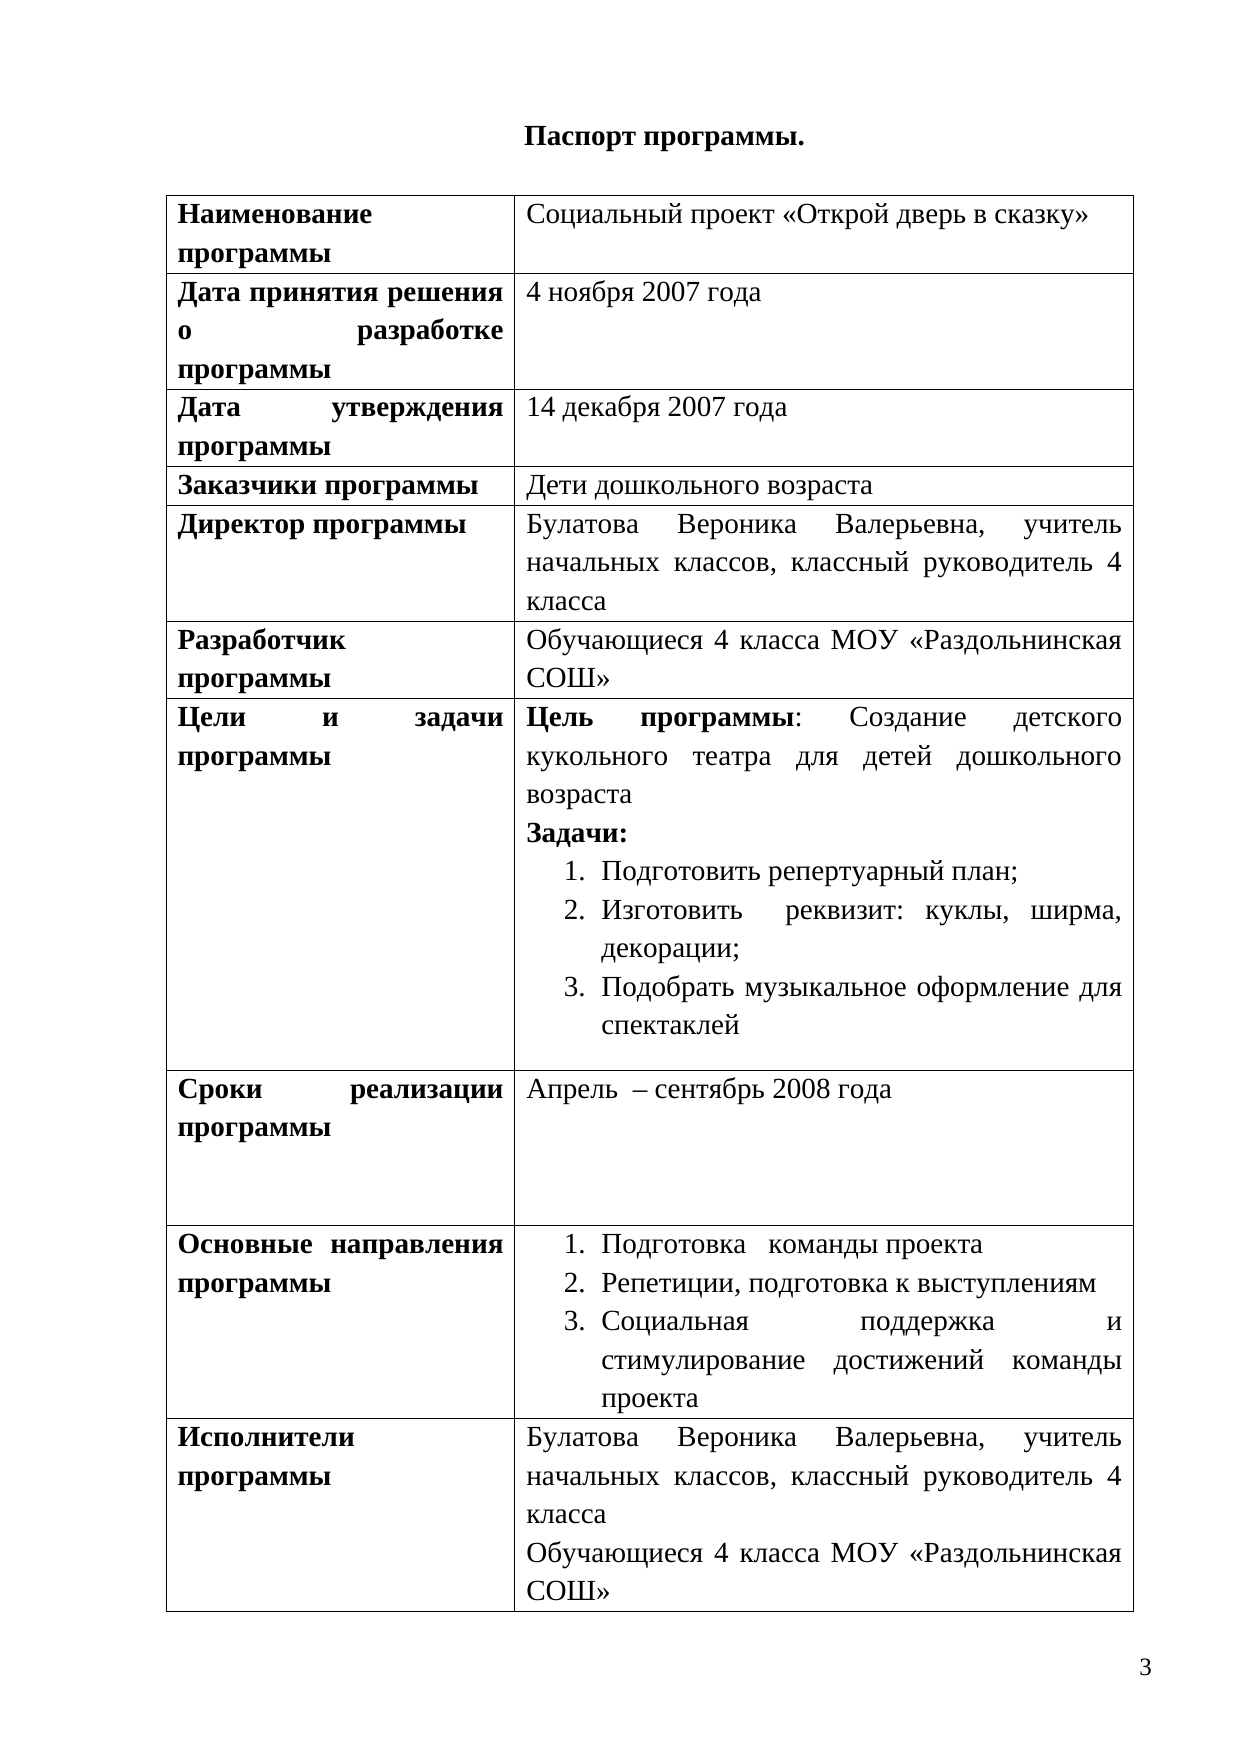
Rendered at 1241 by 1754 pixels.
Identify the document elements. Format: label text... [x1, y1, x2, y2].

table_cell Разработчик программы [167, 622, 514, 698]
table_cell Директор программы [167, 506, 514, 621]
table_cell Дата принятия решения о разработке программы [167, 274, 514, 388]
table_cell Апрель – сентябрь 2008 года [515, 1071, 1133, 1225]
table_cell Обучающиеся 4 класса МОУ «Раздольнинская СОШ» [515, 622, 1133, 698]
table_cell 14 декабря 2007 года [515, 390, 1133, 466]
table_cell Булатова Вероника Валерьевна, учитель начальных классов, классный руководитель 4 класса [515, 506, 1133, 621]
table_cell Цели и задачи программы [167, 699, 514, 1070]
table_cell Заказчики программы [167, 467, 514, 505]
table_cell Основные направления программы [167, 1226, 514, 1418]
table_header Социальный проект «Открой дверь в сказку» [515, 196, 1133, 273]
table_cell 4 ноября 2007 года [515, 274, 1133, 388]
table_cell Булатова Вероника Валерьевна, учитель начальных классов, классный руководитель 4 класса Обучающиеся 4 класса МОУ «Раздольнинская СОШ» [515, 1419, 1133, 1611]
table_cell Исполнители программы [167, 1419, 514, 1611]
table_cell Цель программы: Создание детского кукольного театра для детей дошкольного возраста Задачи: Подготовить репертуарный план; Изготовить реквизит: куклы, ширма, декорации; Подобрать музыкальное оформление для спектаклей [515, 699, 1133, 1070]
table_cell Сроки реализации программы [167, 1071, 514, 1225]
table_cell Дети дошкольного возраста [515, 467, 1133, 505]
text Паспорт программы. [177, 118, 1152, 152]
table_cell Дата утверждения программы [167, 390, 514, 466]
table_cell Подготовка команды проекта Репетиции, подготовка к выступлениям Социальная поддержка и стимулирование достижений команды проекта [515, 1226, 1133, 1418]
table_header Наименование программы [167, 196, 514, 273]
